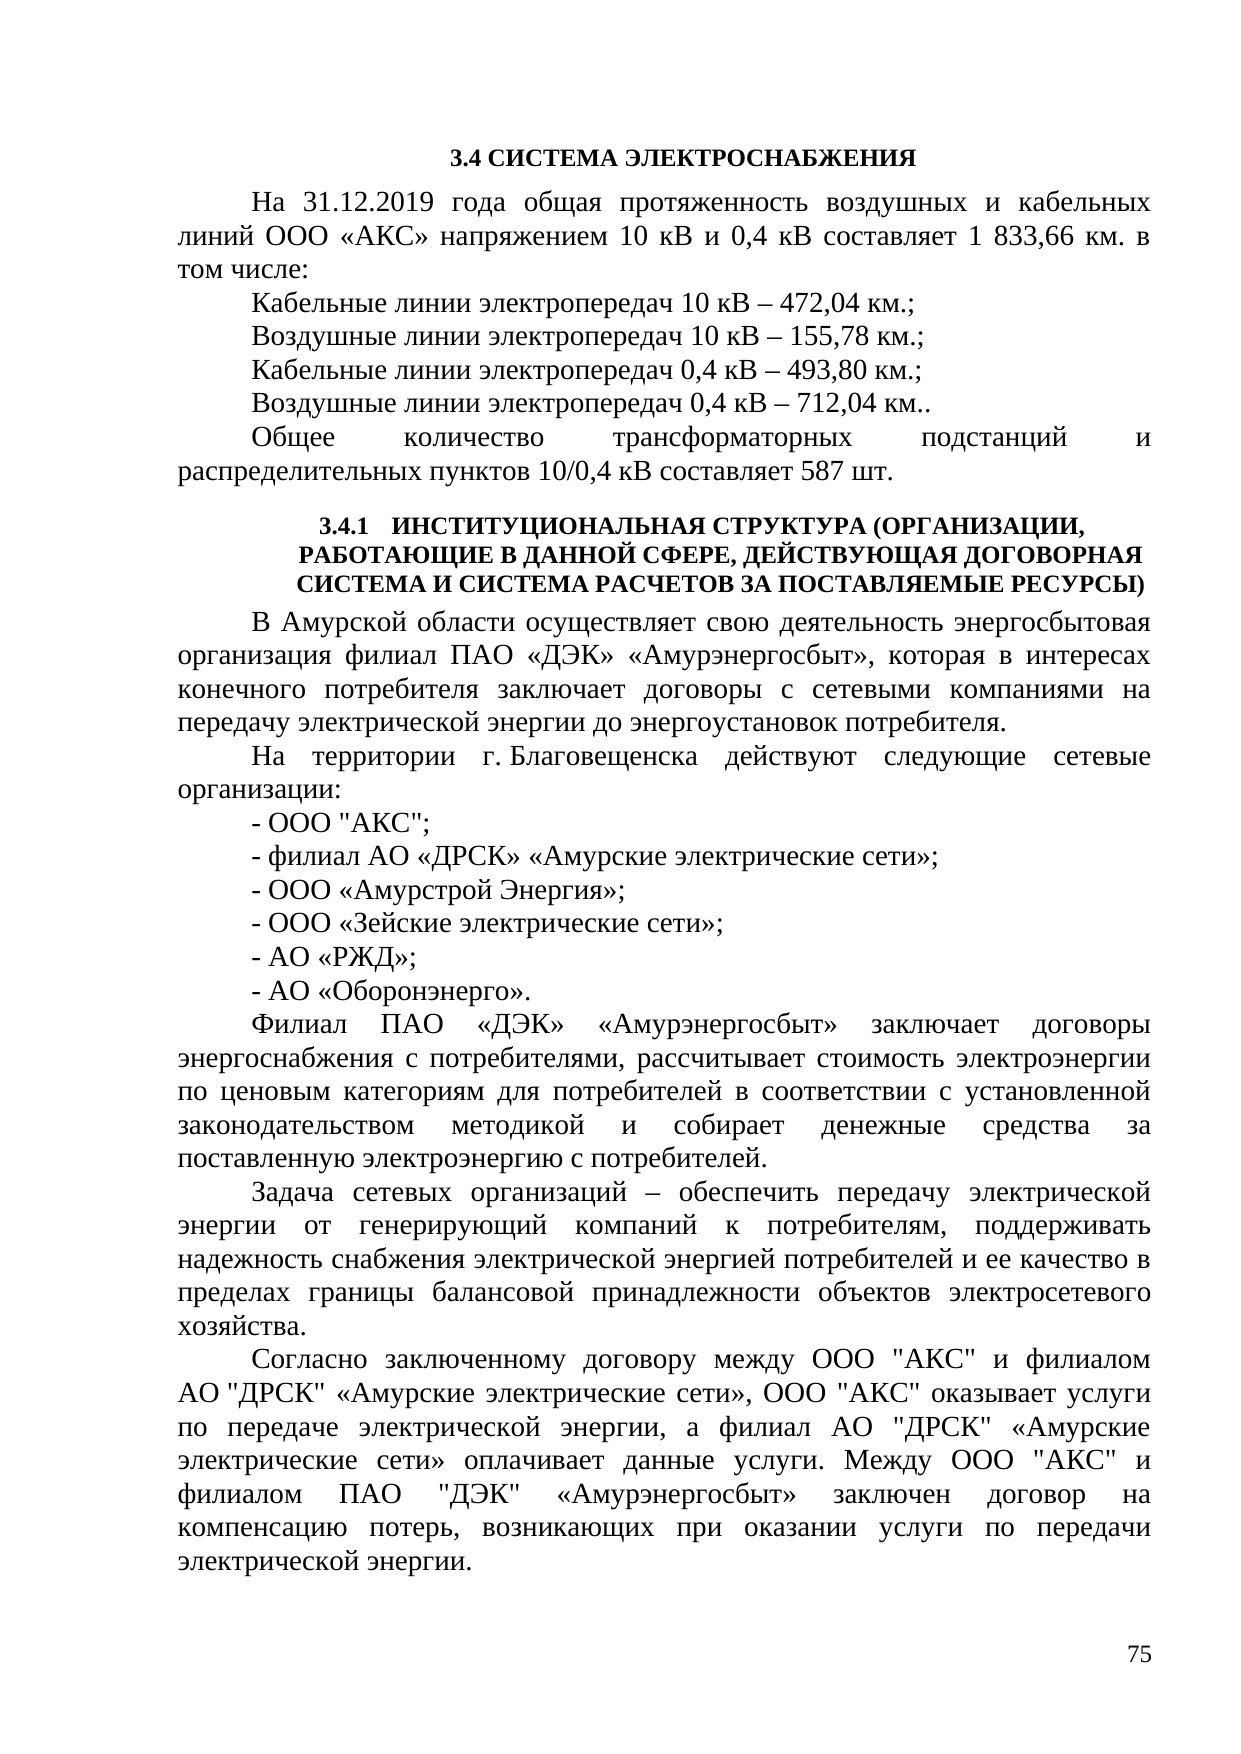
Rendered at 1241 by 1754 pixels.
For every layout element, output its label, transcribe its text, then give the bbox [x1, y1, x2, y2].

text В Амурской области осуществляет свою деятельность энергосбытовая организация филиал ПАО «ДЭК» «Амурэнергосбыт», которая в интересах конечного потребителя заключает договоры с сетевыми компаниями на передачу электрической энергии до энергоустановок потребителя. [177, 604, 1152, 738]
text - ООО «Зейские электрические сети»; [177, 906, 1152, 939]
text - АО «РЖД»; [177, 939, 1152, 973]
text Филиал ПАО «ДЭК» «Амурэнергосбыт» заключает договоры энергоснабжения с потребителями, рассчитывает стоимость электроэнергии по ценовым категориям для потребителей в соответствии с установленной законодательством методикой и собирает денежные средства за поставленную электроэнергию с потребителей. [177, 1006, 1152, 1174]
text - ООО "АКС"; [177, 805, 1152, 838]
subtitle СИСТЕМА ЭЛЕКТРОСНАБЖЕНИЯ [215, 143, 1152, 172]
text Кабельные линии электропередач 0,4 кВ – 493,80 км.; [177, 352, 1152, 386]
text - филиал АО «ДРСК» «Амурские электрические сети»; [177, 838, 1152, 872]
text - АО «Оборонэнерго». [177, 973, 1152, 1006]
text - ООО «Амурстрой Энергия»; [177, 872, 1152, 906]
text На территории г. Благовещенска действуют следующие сетевые организации: [177, 738, 1152, 805]
text На 31.12.2019 года общая протяженность воздушных и кабельных линий ООО «АКС» напряжением 10 кВ и 0,4 кВ составляет 1 833,66 км. в том числе: [177, 184, 1152, 285]
text Воздушные линии электропередач 10 кВ – 155,78 км.; [177, 318, 1152, 352]
text Задача сетевых организаций – обеспечить передачу электрической энергии от генерирующий компаний к потребителям, поддерживать надежность снабжения электрической энергией потребителей и ее качество в пределах границы балансовой принадлежности объектов электросетевого хозяйства. [177, 1174, 1152, 1342]
text Воздушные линии электропередач 0,4 кВ – 712,04 км.. [177, 386, 1152, 419]
text Общее количество трансформаторных подстанций и распределительных пунктов 10/0,4 кВ составляет 587 шт. [177, 419, 1152, 486]
text Кабельные линии электропередач 10 кВ – 472,04 км.; [177, 285, 1152, 318]
subtitle Институциональная структура (организации, работающие в данной сфере, действующая договорная система и система расчетов за поставляемые ресурсы) [252, 511, 391, 597]
text Согласно заключенному договору между ООО "АКС" и филиалом АО "ДРСК" «Амурские электрические сети», ООО "АКС" оказывает услуги по передаче электрической энергии, а филиал АО "ДРСК" «Амурские электрические сети» оплачивает данные услуги. Между ООО "АКС" и филиалом ПАО "ДЭК" «Амурэнергосбыт» заключен договор на компенсацию потерь, возникающих при оказании услуги по передачи электрической энергии. [177, 1342, 1152, 1576]
